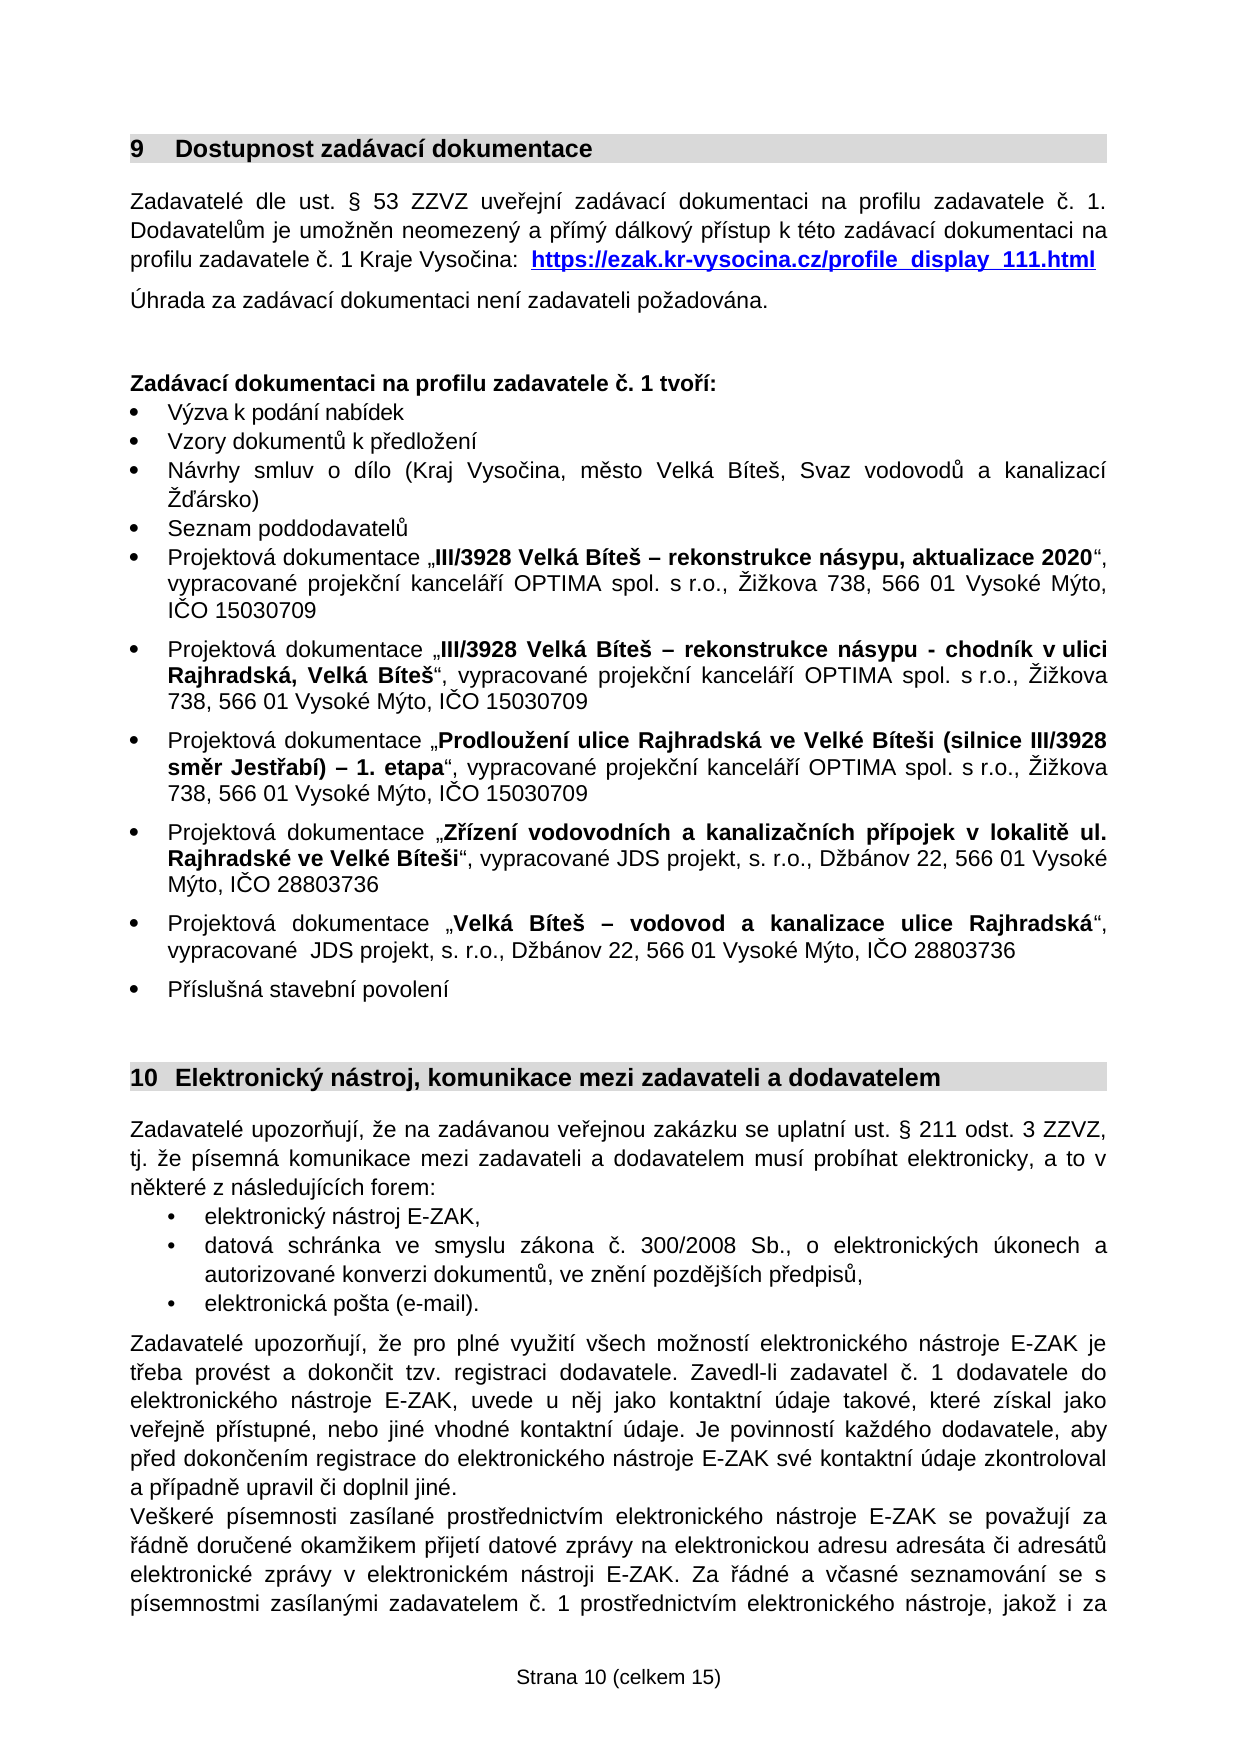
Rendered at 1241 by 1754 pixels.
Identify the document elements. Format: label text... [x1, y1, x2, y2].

list Seznam poddodavatelů [130, 515, 1107, 541]
list Projektová dokumentace „Prodloužení ulice Rajhradská ve Velké Bíteši (silnice III/3928 směr Jestřabí) – 1. etapa“, vypracované projekční kanceláří OPTIMA spol. s r.o., Žižkova 738, 566 01 Vysoké Mýto, IČO 15030709 [130, 727, 1107, 806]
list elektronický nástroj E-ZAK, [167, 1203, 1107, 1229]
text Zadavatelé upozorňují, že pro plné využití všech možností elektronického nástroje E-ZAK je třeba provést a dokončit tzv. registraci dodavatele. Zavedl-li zadavatel č. 1 dodavatele do elektronického nástroje E-ZAK, uvede u něj jako kontaktní údaje takové, které získal jako veřejně přístupné, nebo jiné vhodné kontaktní údaje. Je povinností každého dodavatele, aby před dokončením registrace do elektronického nástroje E-ZAK své kontaktní údaje zkontroloval a případně upravil či doplnil jiné. [130, 1329, 1107, 1501]
list Výzva k podání nabídek [130, 399, 1107, 426]
subtitle Dostupnost zadávací dokumentace [130, 134, 1107, 163]
text Zadávací dokumentaci na profilu zadavatele č. 1 tvoří: [130, 370, 1107, 397]
list Vzory dokumentů k předložení [130, 428, 1107, 454]
list Projektová dokumentace „III/3928 Velká Bíteš – rekonstrukce násypu, aktualizace 2020“, vypracované projekční kanceláří OPTIMA spol. s r.o., Žižkova 738, 566 01 Vysoké Mýto, IČO 15030709 [130, 544, 1107, 623]
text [130, 1503, 1107, 1617]
text • datová schránka ve smyslu zákona č. 300/2008 Sb., o elektronických úkonech a autorizované konverzi dokumentů, ve znění pozdějších předpisů, [167, 1232, 1107, 1287]
list Návrhy smluv o dílo (Kraj Vysočina, město Velká Bíteš, Svaz vodovodů a kanalizací Žďársko) [130, 457, 1107, 512]
list Projektová dokumentace „Zřízení vodovodních a kanalizačních přípojek v lokalitě ul. Rajhradské ve Velké Bíteši“, vypracované JDS projekt, s. r.o., Džbánov 22, 566 01 Vysoké Mýto, IČO 28803736 [130, 819, 1107, 898]
list Projektová dokumentace „III/3928 Velká Bíteš – rekonstrukce násypu - chodník v ulici Rajhradská, Velká Bíteš“, vypracované projekční kanceláří OPTIMA spol. s r.o., Žižkova 738, 566 01 Vysoké Mýto, IČO 15030709 [130, 636, 1107, 715]
subtitle Elektronický nástroj, komunikace mezi zadavateli a dodavatelem [130, 1062, 1107, 1091]
list Příslušná stavební povolení [130, 976, 1107, 1002]
list Projektová dokumentace „Velká Bíteš – vodovod a kanalizace ulice Rajhradská“, vypracované JDS projekt, s. r.o., Džbánov 22, 566 01 Vysoké Mýto, IČO 28803736 [130, 910, 1107, 963]
text Zadavatelé upozorňují, že na zadávanou veřejnou zakázku se uplatní ust. § 211 odst. 3 ZZVZ, tj. že písemná komunikace mezi zadavateli a dodavatelem musí probíhat elektronicky, a to v některé z následujících forem: [130, 1116, 1107, 1201]
text Zadavatelé dle ust. § 53 ZZVZ uveřejní zadávací dokumentaci na profilu zadavatele č. 1. Dodavatelům je umožněn neomezený a přímý dálkový přístup k této zadávací dokumentaci na profilu zadavatele č. 1 Kraje Vysočina: https://ezak.kr-vysocina.cz/profile_display_111.html [130, 188, 1107, 272]
text • elektronická pošta (e-mail). [167, 1290, 1107, 1316]
text Úhrada za zadávací dokumentaci není zadavateli požadována. [130, 287, 1107, 314]
